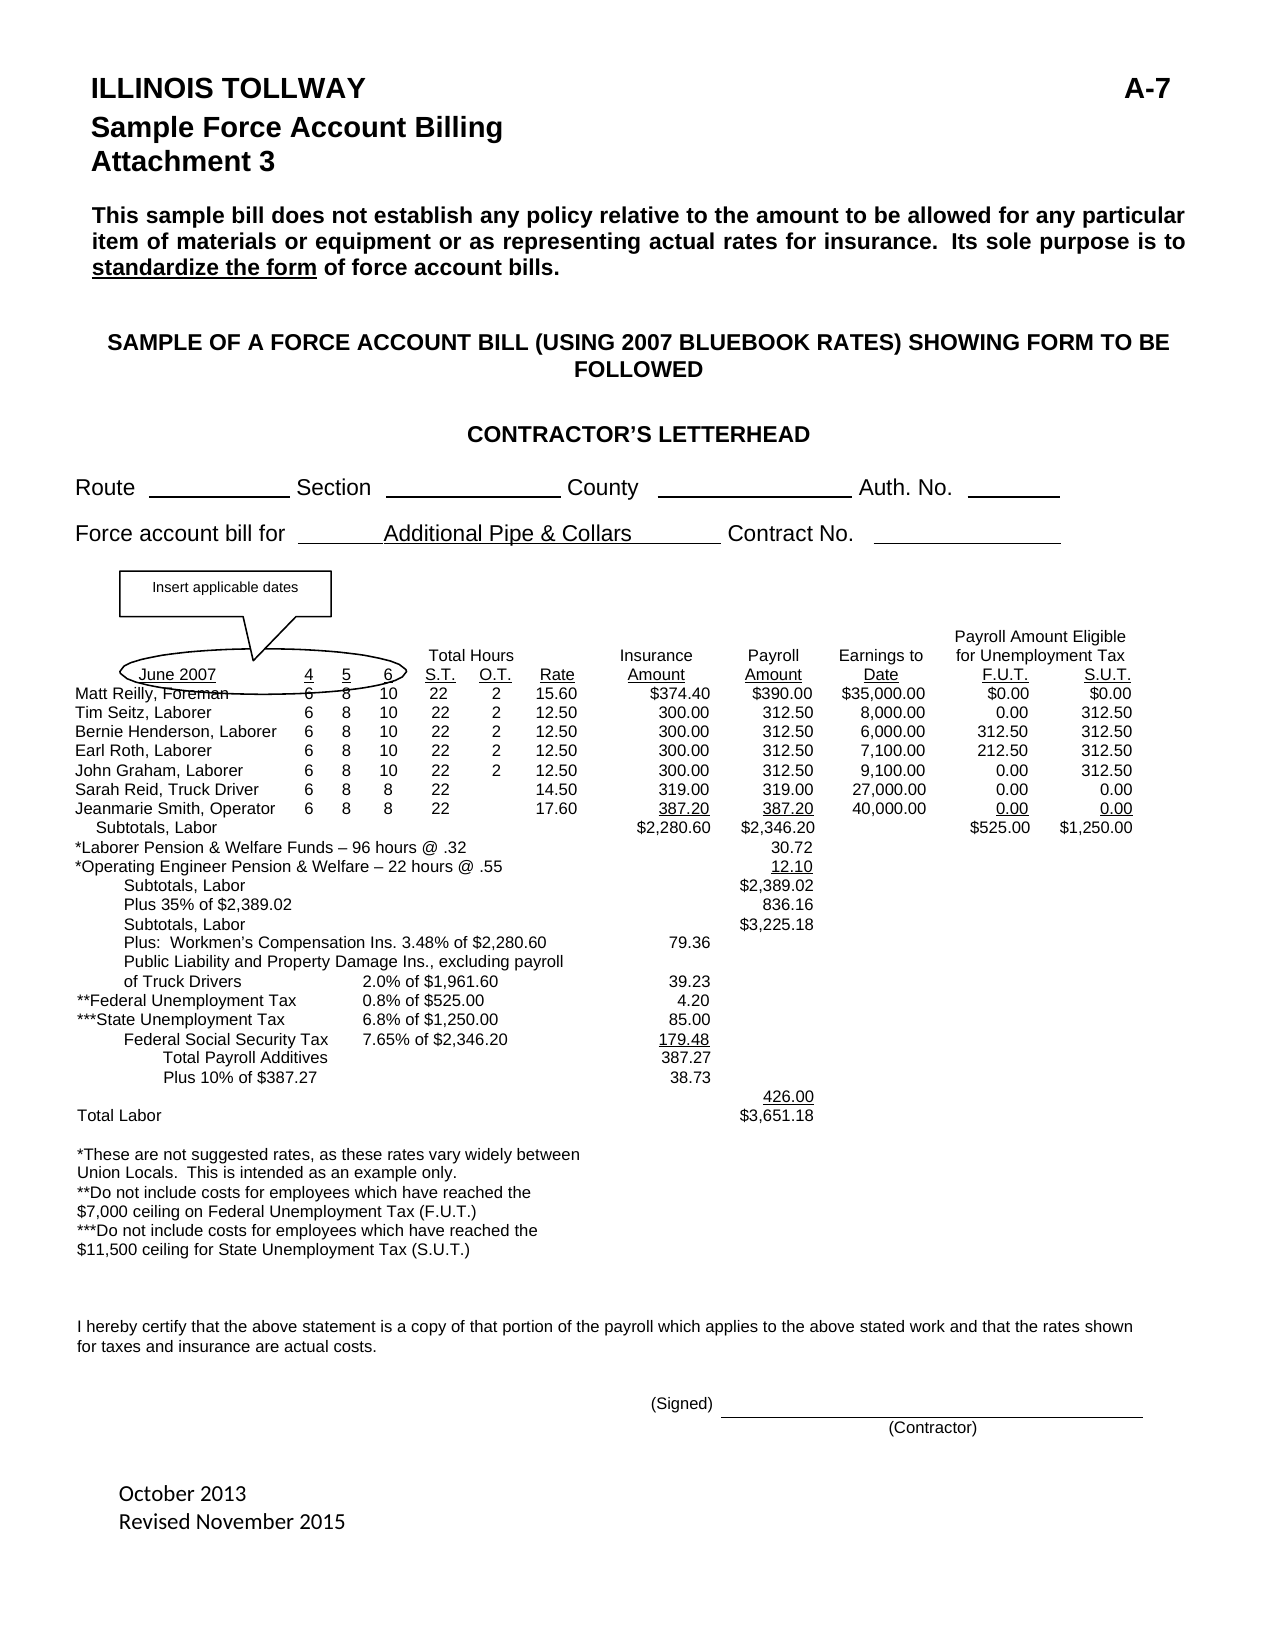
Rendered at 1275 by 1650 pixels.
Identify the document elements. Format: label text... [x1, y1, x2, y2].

text 426.00 [763, 1087, 1196, 1106]
text *These are not suggested rates, as these rates vary widely between [77, 1144, 1196, 1164]
text Amount [744, 665, 808, 683]
text Route Section County Auth. No. [75, 473, 1196, 499]
text Federal Social Security Tax 7.65% of $2,346.20 179.48 [124, 1029, 1196, 1049]
text ***Do not include costs for employees which have reached the [77, 1221, 1196, 1240]
text SAMPLE OF A FORCE ACCOUNT BILL (USING 2007 BLUEBOOK RATES) SHOWING FORM TO BE FOLLOWED [104, 329, 1173, 382]
text *Laborer Pension & Welfare Funds – 96 hours @ .32 30.72 [75, 837, 1196, 857]
text ***State Unemployment Tax 6.8% of $1,250.00 85.00 [77, 1010, 1196, 1029]
text CONTRACTOR’S LETTERHEAD [461, 421, 816, 447]
text Union Locals. This is intended as an example only. [77, 1164, 1196, 1183]
text Insurance [619, 646, 699, 664]
text (Signed) [44, 1394, 713, 1413]
text Amount [627, 665, 691, 683]
text Subtotals, Labor $2,280.60 $2,346.20 $525.00 $1,250.00 [90, 818, 1138, 837]
text Date F.U.T. S.U.T. [863, 665, 1196, 683]
text Total Labor $3,651.18 [77, 1106, 1196, 1125]
text $7,000 ceiling on Federal Unemployment Tax (F.U.T.) [77, 1202, 1196, 1221]
text Insert applicable dates [152, 579, 1196, 596]
text Earl Roth, Laborer 6 8 10 22 2 12.50 300.00 312.50 7,100.00 212.50 312.50 [75, 741, 1196, 761]
text Total Hours [44, 645, 514, 664]
text Sarah Reid, Truck Driver 6 8 8 22 14.50 319.00 319.00 27,000.00 0.00 0.00 [75, 780, 1196, 799]
text of Truck Drivers 2.0% of $1,961.60 39.23 [124, 972, 1196, 991]
text (Contractor) [888, 1418, 1196, 1437]
text Subtotals, Labor $3,225.18 [124, 914, 1196, 933]
text Subtotals, Labor $2,389.02 [124, 876, 1196, 895]
text Plus 10% of $387.27 38.73 [158, 1068, 716, 1087]
text Tim Seitz, Laborer 6 8 10 22 2 12.50 300.00 312.50 8,000.00 0.00 312.50 [75, 703, 1196, 722]
text Public Liability and Property Damage Ins., excluding payroll [124, 953, 1196, 972]
text John Graham, Laborer 6 8 10 22 2 12.50 300.00 312.50 9,100.00 0.00 312.50 [75, 761, 1196, 780]
text Payroll Amount Eligible for Unemployment Tax [954, 627, 1131, 665]
text Payroll [748, 646, 805, 664]
text Earnings to [839, 646, 929, 664]
text Matt Reilly, Foreman 6 8 10 22 2 15.60 $374.40 $390.00 $35,000.00 $0.00 $0.00 [75, 684, 1196, 703]
text $11,500 ceiling for State Unemployment Tax (S.U.T.) [77, 1240, 1196, 1259]
text June 2007 4 5 6 S.T. O.T. Rate [138, 665, 582, 683]
text Total Payroll Additives 387.27 [158, 1049, 716, 1068]
text **Do not include costs for employees which have reached the [77, 1183, 1196, 1202]
text I hereby certify that the above statement is a copy of that portion of the payroll which applies to the above stated work and that the rates shown for taxes and insurance are actual costs. [77, 1317, 1134, 1356]
text Jeanmarie Smith, Operator 6 8 8 22 17.60 387.20 387.20 40,000.00 0.00 0.00 [75, 799, 1196, 818]
text Plus: Workmen’s Compensation Ins. 3.48% of $2,280.60 79.36 [124, 933, 1196, 953]
text This sample bill does not establish any policy relative to the amount to be allowed for any particular item of materials or equipment or as representing actual rates for insurance. Its sole purpose is to standardize the form of force account bills. [92, 202, 1185, 281]
text Plus 35% of $2,389.02 836.16 [124, 895, 1196, 914]
text Bernie Henderson, Laborer 6 8 10 22 2 12.50 300.00 312.50 6,000.00 312.50 312.50 [75, 722, 1196, 741]
text *Operating Engineer Pension & Welfare – 22 hours @ .55 12.10 [75, 857, 1196, 876]
text **Federal Unemployment Tax 0.8% of $525.00 4.20 [77, 991, 1196, 1010]
text Force account bill for Additional Pipe & Collars Contract No. [75, 520, 1196, 546]
